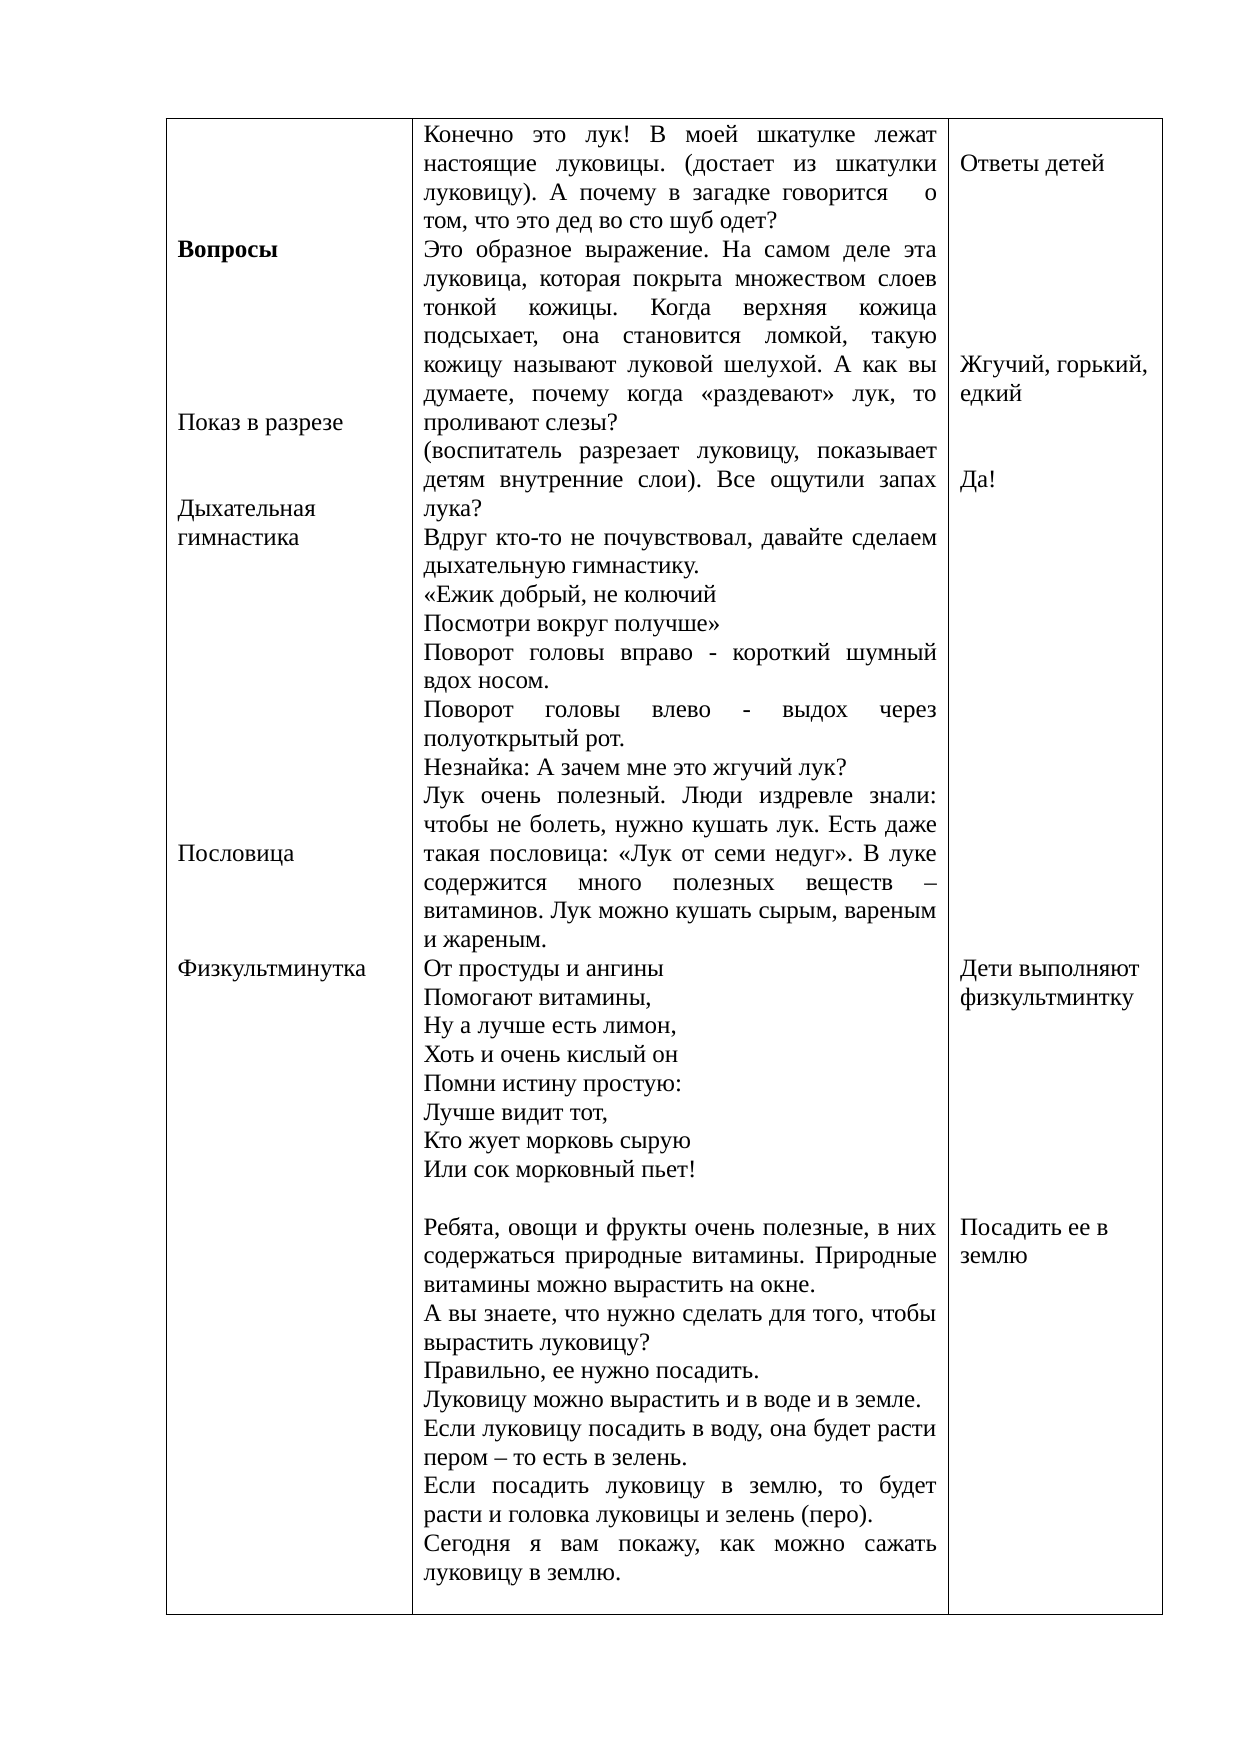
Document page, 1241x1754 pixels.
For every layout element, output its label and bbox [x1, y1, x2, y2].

table_cell [413, 119, 948, 1614]
table_cell [949, 119, 1162, 1614]
table_cell [167, 119, 412, 1614]
